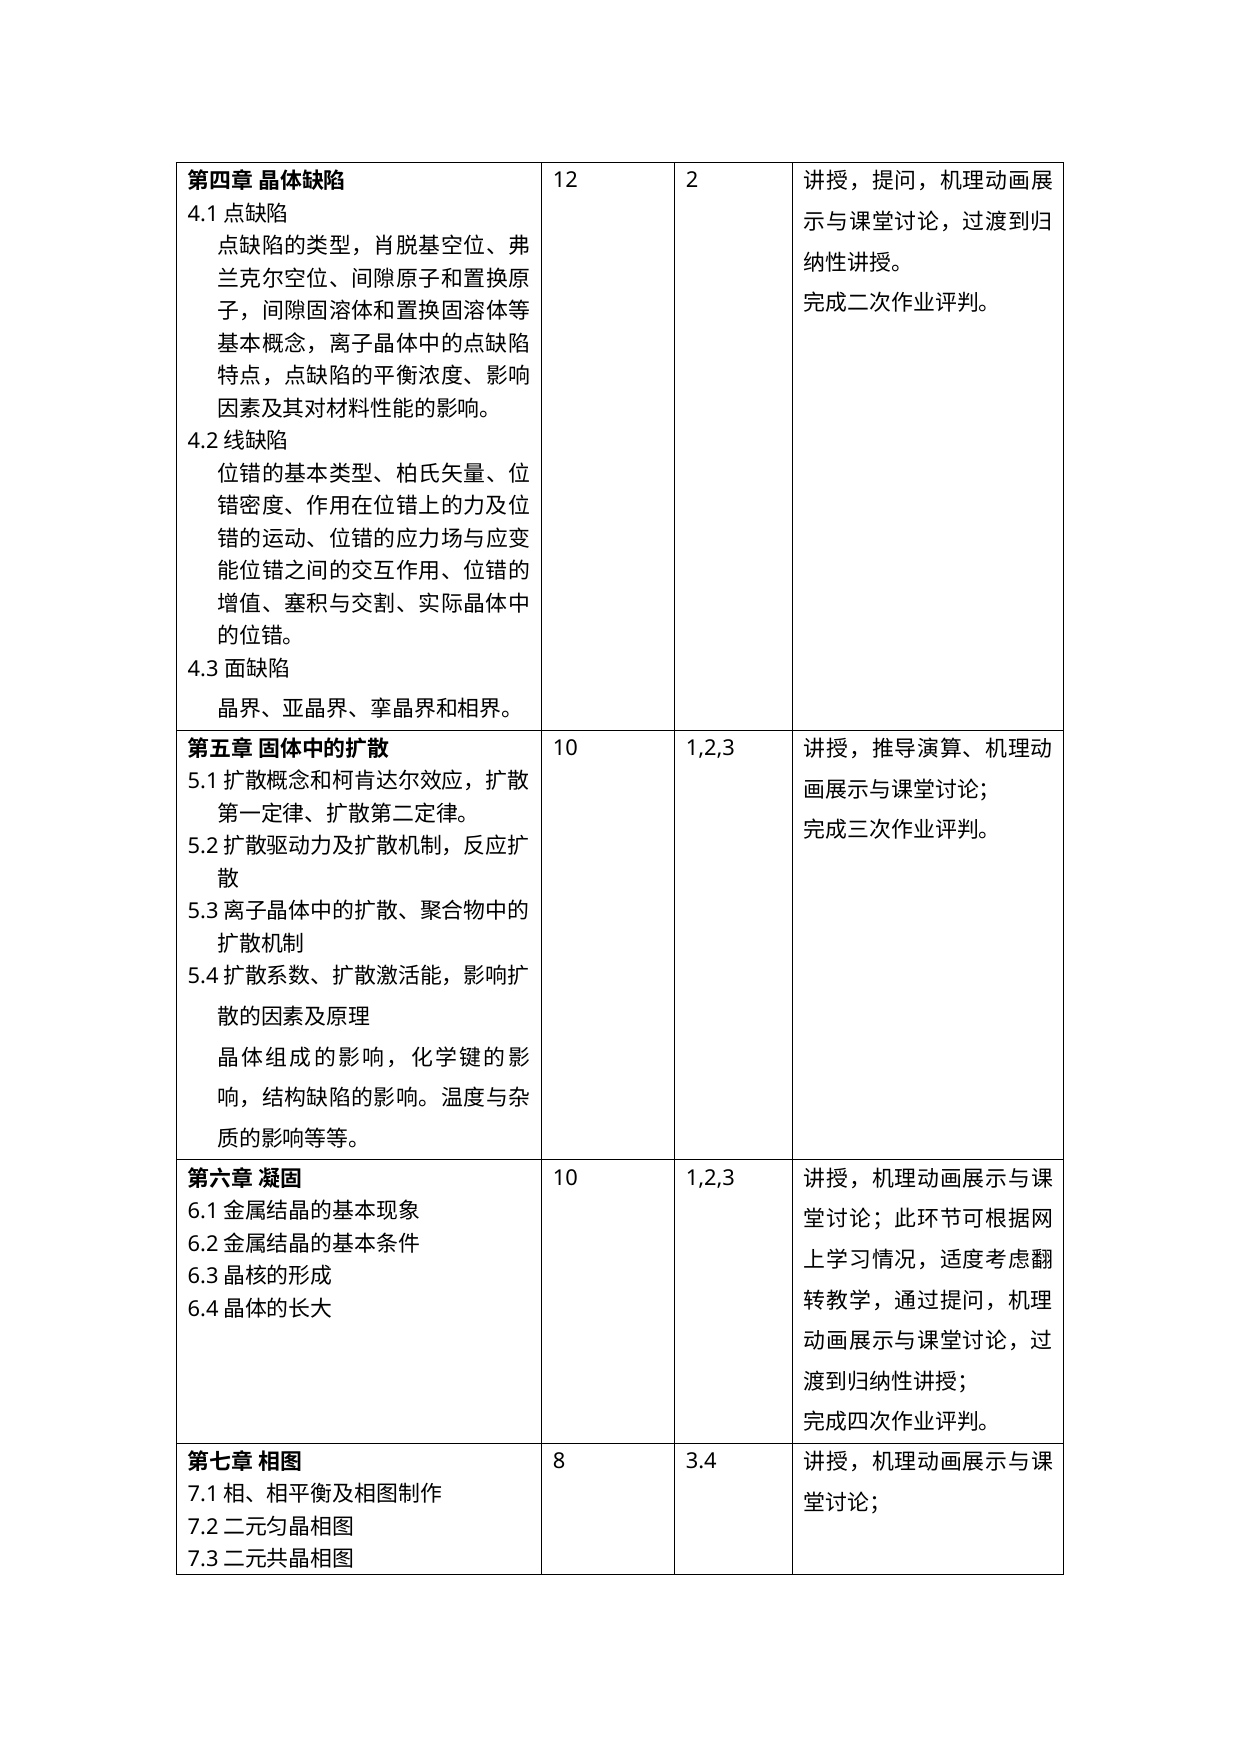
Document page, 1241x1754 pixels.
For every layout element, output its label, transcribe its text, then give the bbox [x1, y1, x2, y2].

table_cell 第六章 凝固 6.1金属结晶的基本现象 6.2金属结晶的基本条件 6.3晶核的形成 6.4晶体的长大 [177, 1160, 541, 1443]
table_cell 讲授，机理动画展示与课堂讨论；此环节可根据网上学习情况，适度考虑翻转教学，通过提问，机理动画展示与课堂讨论，过渡到归纳性讲授； 完成四次作业评判。 [793, 1160, 1063, 1443]
table_cell 第四章 晶体缺陷 4.1点缺陷 点缺陷的类型，肖脱基空位、弗兰克尔空位、间隙原子和置换原子，间隙固溶体和置换固溶体等基本概念，离子晶体中的点缺陷特点，点缺陷的平衡浓度、影响因素及其对材料性能的影响。 4.2线缺陷 位错的基本类型、柏氏矢量、位错密度、作用在位错上的力及位错的运动、位错的应力场与应变能位错之间的交互作用、位错的增值、塞积与交割、实际晶体中的位错。 4.3 面缺陷 晶界、亚晶界、挛晶界和相界。 [177, 163, 541, 730]
table_cell 讲授，推导演算、机理动画展示与课堂讨论； 完成三次作业评判。 [793, 731, 1063, 1159]
table_cell 第五章 固体中的扩散 5.1扩散概念和柯肯达尔效应，扩散第一定律、扩散第二定律。 5.2扩散驱动力及扩散机制，反应扩散 5.3离子晶体中的扩散、聚合物中的扩散机制 5.4扩散系数、扩散激活能，影响扩散的因素及原理 晶体组成的影响，化学键的影响，结构缺陷的影响。温度与杂质的影响等等。 [177, 731, 541, 1159]
table_cell 10 [542, 1160, 674, 1443]
table_cell 2 [675, 163, 792, 730]
table_cell 8 [542, 1444, 674, 1574]
table_cell 12 [542, 163, 674, 730]
table_cell 1,2,3 [675, 731, 792, 1159]
table_cell 1,2,3 [675, 1160, 792, 1443]
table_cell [177, 1444, 541, 1574]
table_cell 讲授，提问，机理动画展示与课堂讨论，过渡到归纳性讲授。 完成二次作业评判。 [793, 163, 1063, 730]
table_cell 10 [542, 731, 674, 1159]
table_cell 3.4 [675, 1444, 792, 1574]
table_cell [793, 1444, 1063, 1574]
